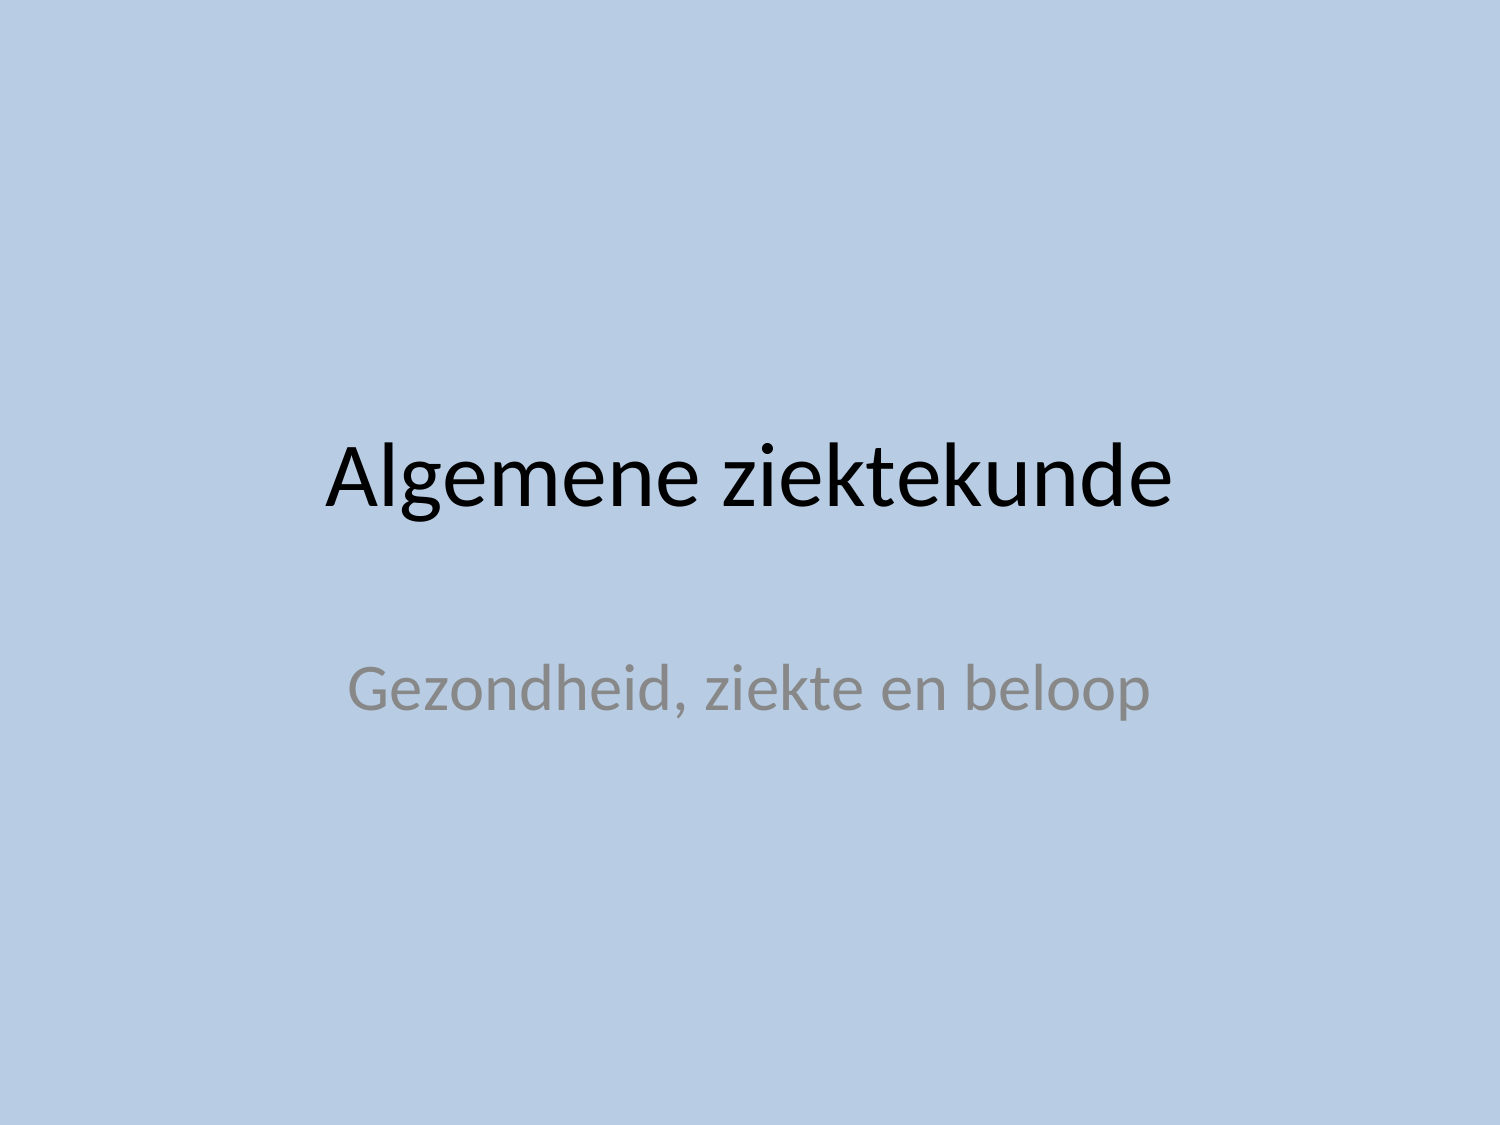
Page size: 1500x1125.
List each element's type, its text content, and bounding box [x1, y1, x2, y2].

text Gezondheid, ziekte en beloop [170, 646, 1330, 727]
subtitle Algemene ziektekunde [170, 423, 1330, 527]
